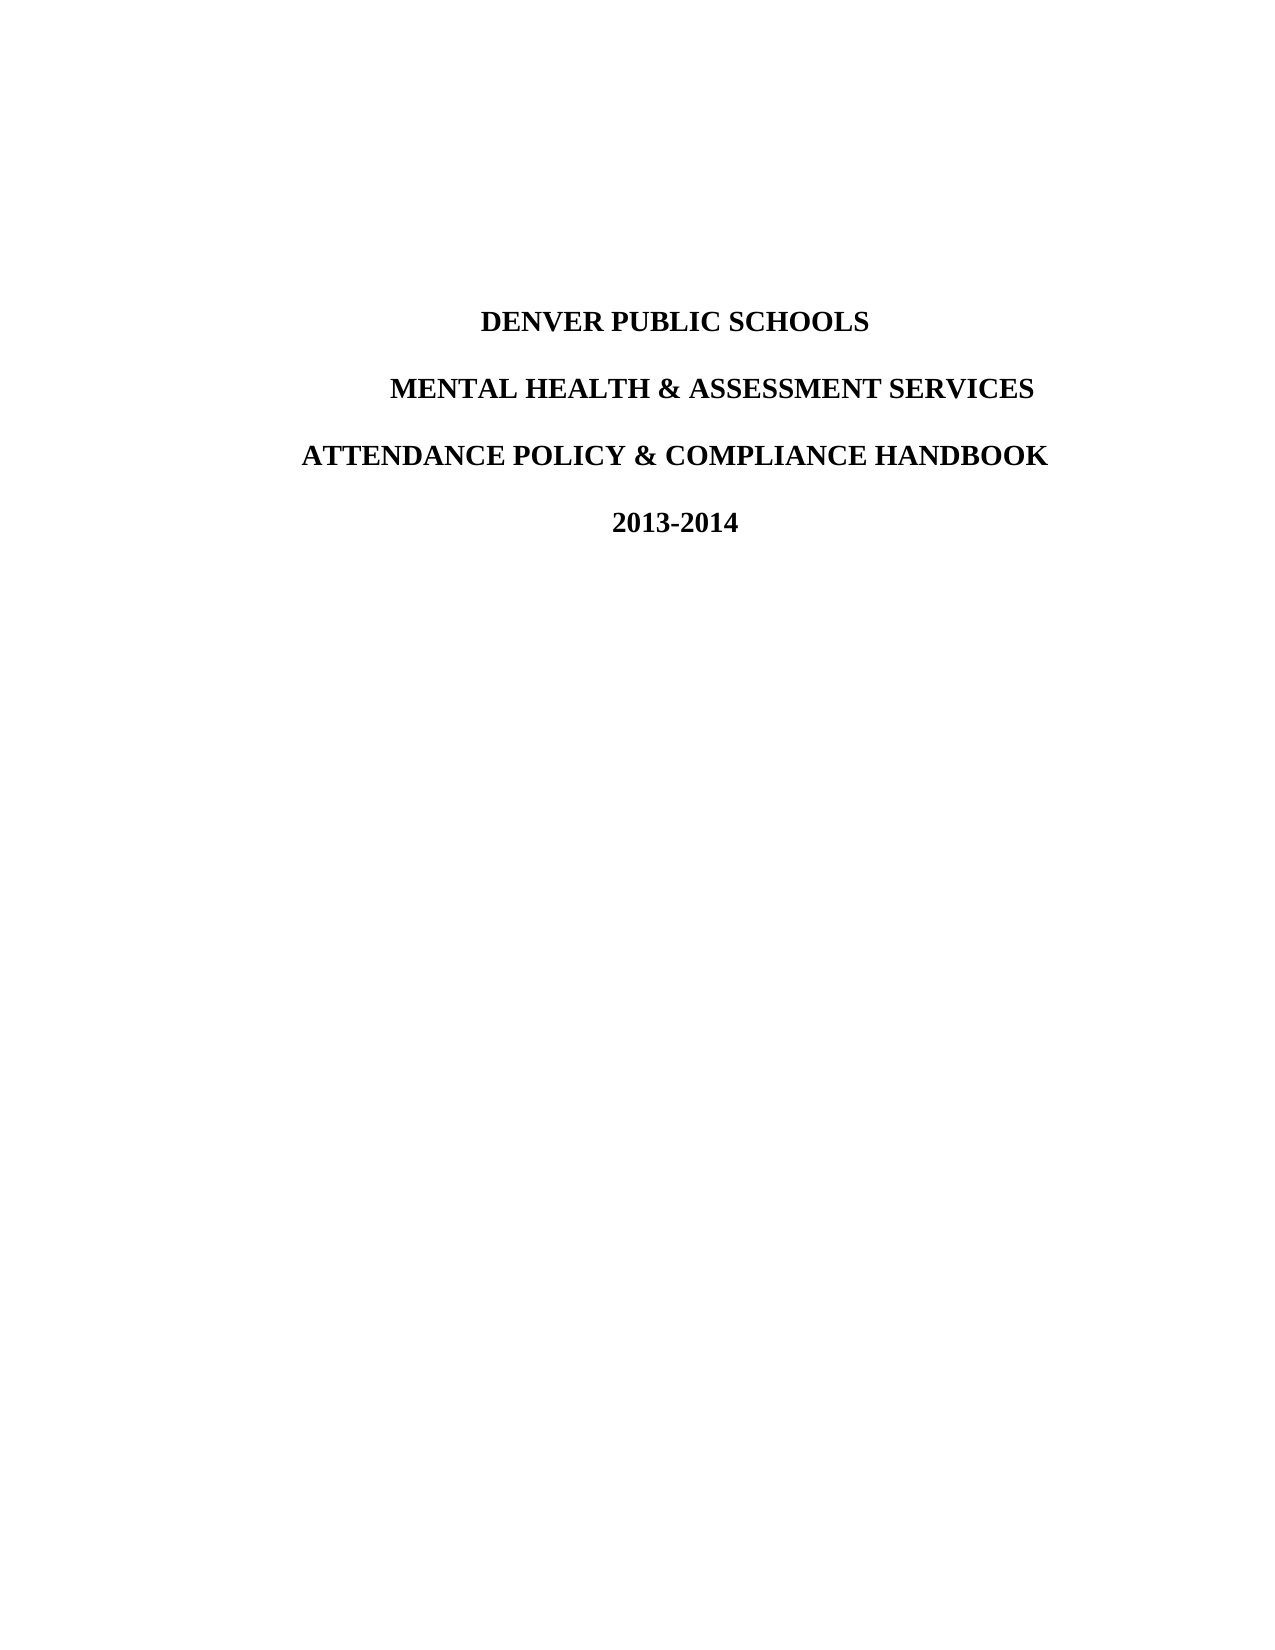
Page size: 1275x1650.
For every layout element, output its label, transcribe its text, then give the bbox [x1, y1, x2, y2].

text MENTAL HEALTH & ASSESSMENT SERVICES [150, 371, 1200, 404]
text 2013-2014 [150, 505, 1200, 538]
text DENVER PUBLIC SCHOOLS [150, 304, 1200, 337]
text ATTENDANCE POLICY & COMPLIANCE HANDBOOK [150, 438, 1200, 471]
